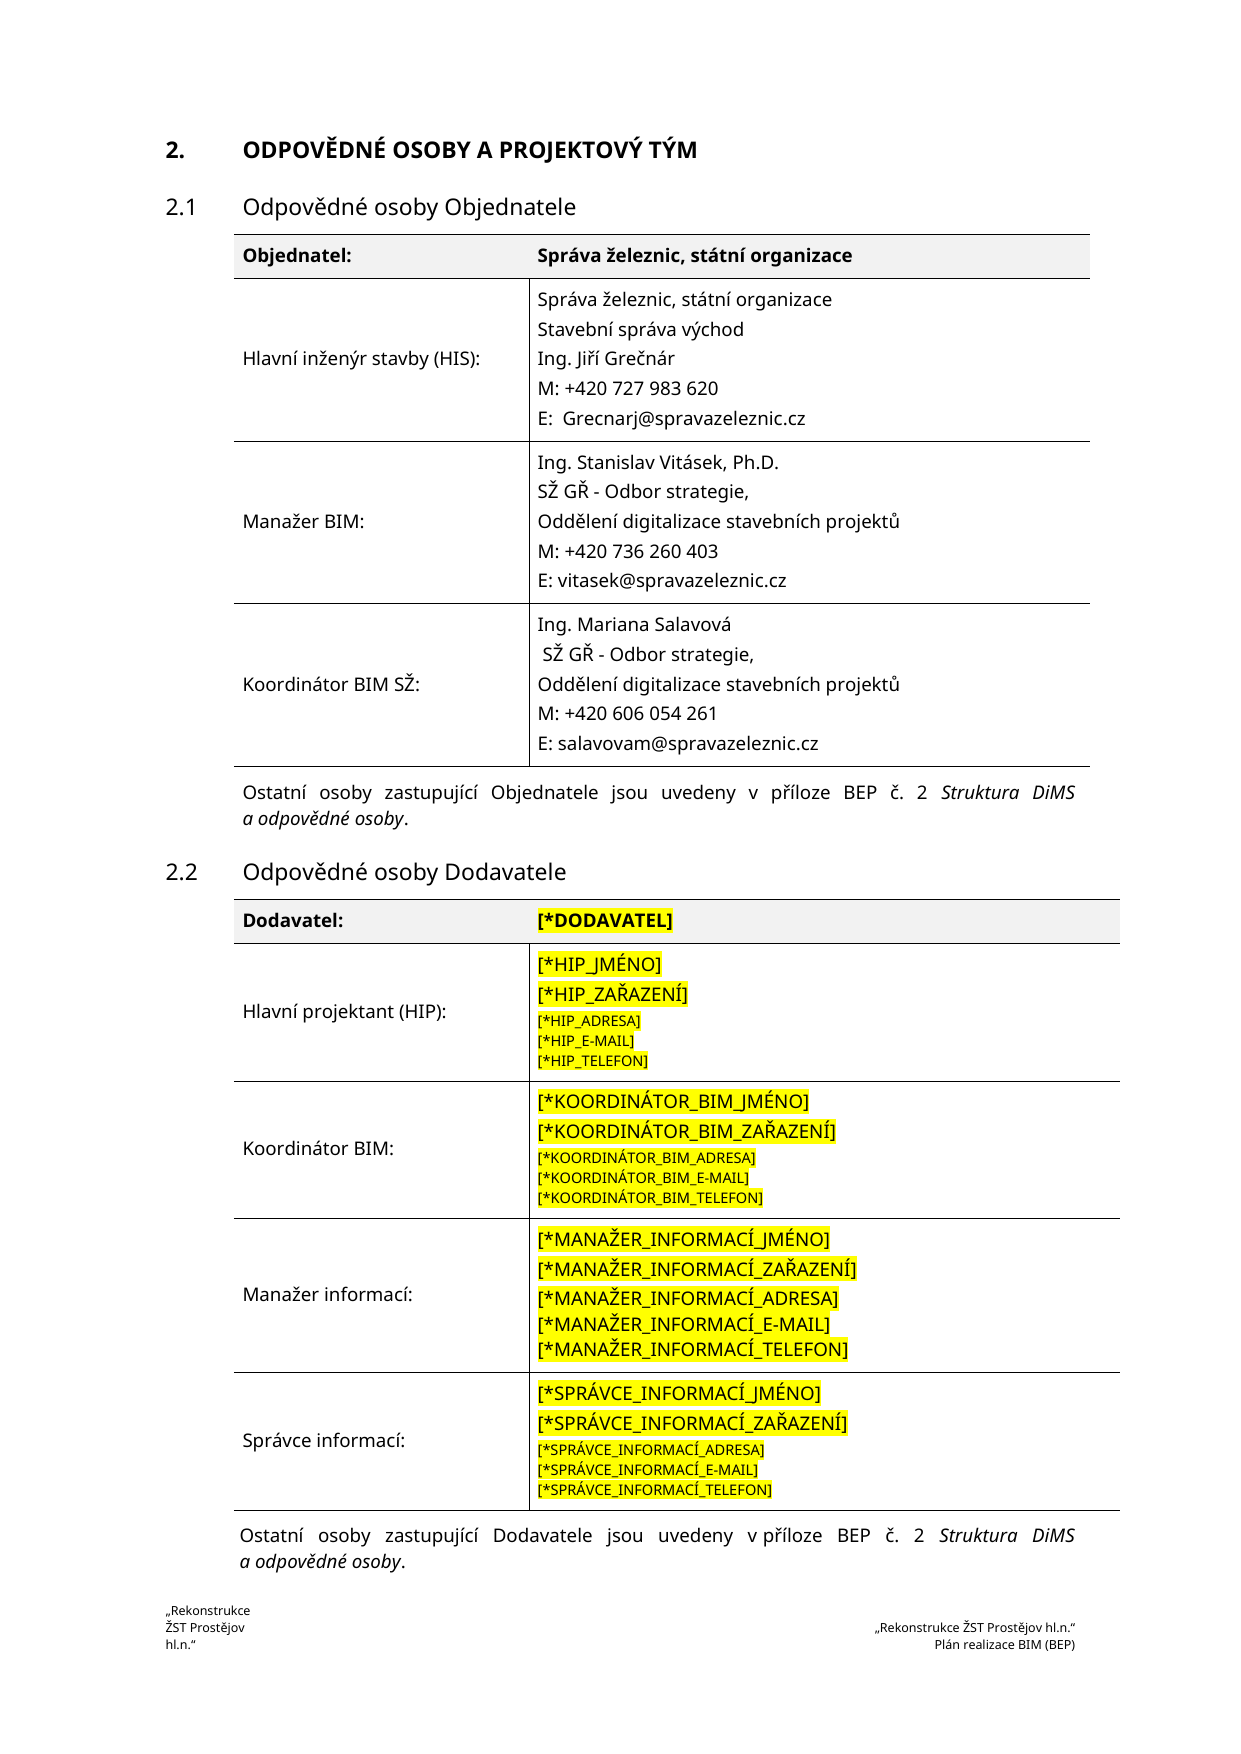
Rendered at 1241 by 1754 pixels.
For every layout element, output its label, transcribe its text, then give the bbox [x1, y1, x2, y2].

table_cell [*HIP_JMÉNO] [*HIP_ZAŘAZENÍ] [*HIP_ADRESA] [*HIP_E-MAIL] [*HIP_TELEFON] [530, 944, 1120, 1081]
text Ostatní osoby zastupující Dodavatele jsou uvedeny v příloze BEP č. 2 Struktura DiMS a odpovědné osoby. [239, 1523, 1075, 1574]
table_cell [*KOORDINÁTOR_BIM_JMÉNO] [*KOORDINÁTOR_BIM_ZAŘAZENÍ] [*KOORDINÁTOR_BIM_ADRESA] [*KOORDINÁTOR_BIM_E-MAIL] [*KOORDINÁTOR_BIM_TELEFON] [530, 1082, 1120, 1218]
table_cell Koordinátor BIM SŽ: [234, 604, 529, 766]
text Odpovědné osoby Objednatele [165, 191, 1075, 222]
text Odpovědné osoby a Projektový tým [165, 134, 1075, 166]
table_header [*DODAVATEL] [529, 900, 1120, 943]
table_cell Manažer informací: [234, 1219, 529, 1372]
table_cell Ing. Mariana Salavová SŽ GŘ - Odbor strategie, Oddělení digitalizace stavebních projektů M: +420 606 054 261 E: salavovam@spravazeleznic.cz [530, 604, 1090, 766]
table_cell Správce informací: [234, 1373, 529, 1509]
table_cell Správa železnic, státní organizace Stavební správa východ Ing. Jiří Grečnár M: +420 727 983 620 E: Grecnarj@spravazeleznic.cz [530, 279, 1090, 441]
table_cell Hlavní projektant (HIP): [234, 944, 529, 1081]
table_cell Hlavní inženýr stavby (HIS): [234, 279, 529, 441]
table_cell [*MANAŽER_INFORMACÍ_JMÉNO] [*MANAŽER_INFORMACÍ_ZAŘAZENÍ] [*MANAŽER_INFORMACÍ_ADRESA] [*MANAŽER_INFORMACÍ_E-MAIL] [*MANAŽER_INFORMACÍ_TELEFON] [530, 1219, 1120, 1372]
text Odpovědné osoby Dodavatele [165, 856, 1075, 887]
text Ostatní osoby zastupující Objednatele jsou uvedeny v příloze BEP č. 2 Struktura DiMS a odpovědné osoby. [242, 779, 1075, 831]
table_header Objednatel: [234, 235, 529, 278]
table_header Dodavatel: [234, 900, 529, 943]
table_header Správa železnic, státní organizace [529, 235, 1090, 278]
table_cell Koordinátor BIM: [234, 1082, 529, 1218]
table_cell [*SPRÁVCE_INFORMACÍ_JMÉNO] [*SPRÁVCE_INFORMACÍ_ZAŘAZENÍ] [*SPRÁVCE_INFORMACÍ_ADRESA] [*SPRÁVCE_INFORMACÍ_E-MAIL] [*SPRÁVCE_INFORMACÍ_TELEFON] [530, 1373, 1120, 1509]
table_cell Manažer BIM: [234, 442, 529, 603]
table_cell Ing. Stanislav Vitásek, Ph.D. SŽ GŘ - Odbor strategie, Oddělení digitalizace stavebních projektů M: +420 736 260 403 E: vitasek@spravazeleznic.cz [530, 442, 1090, 603]
